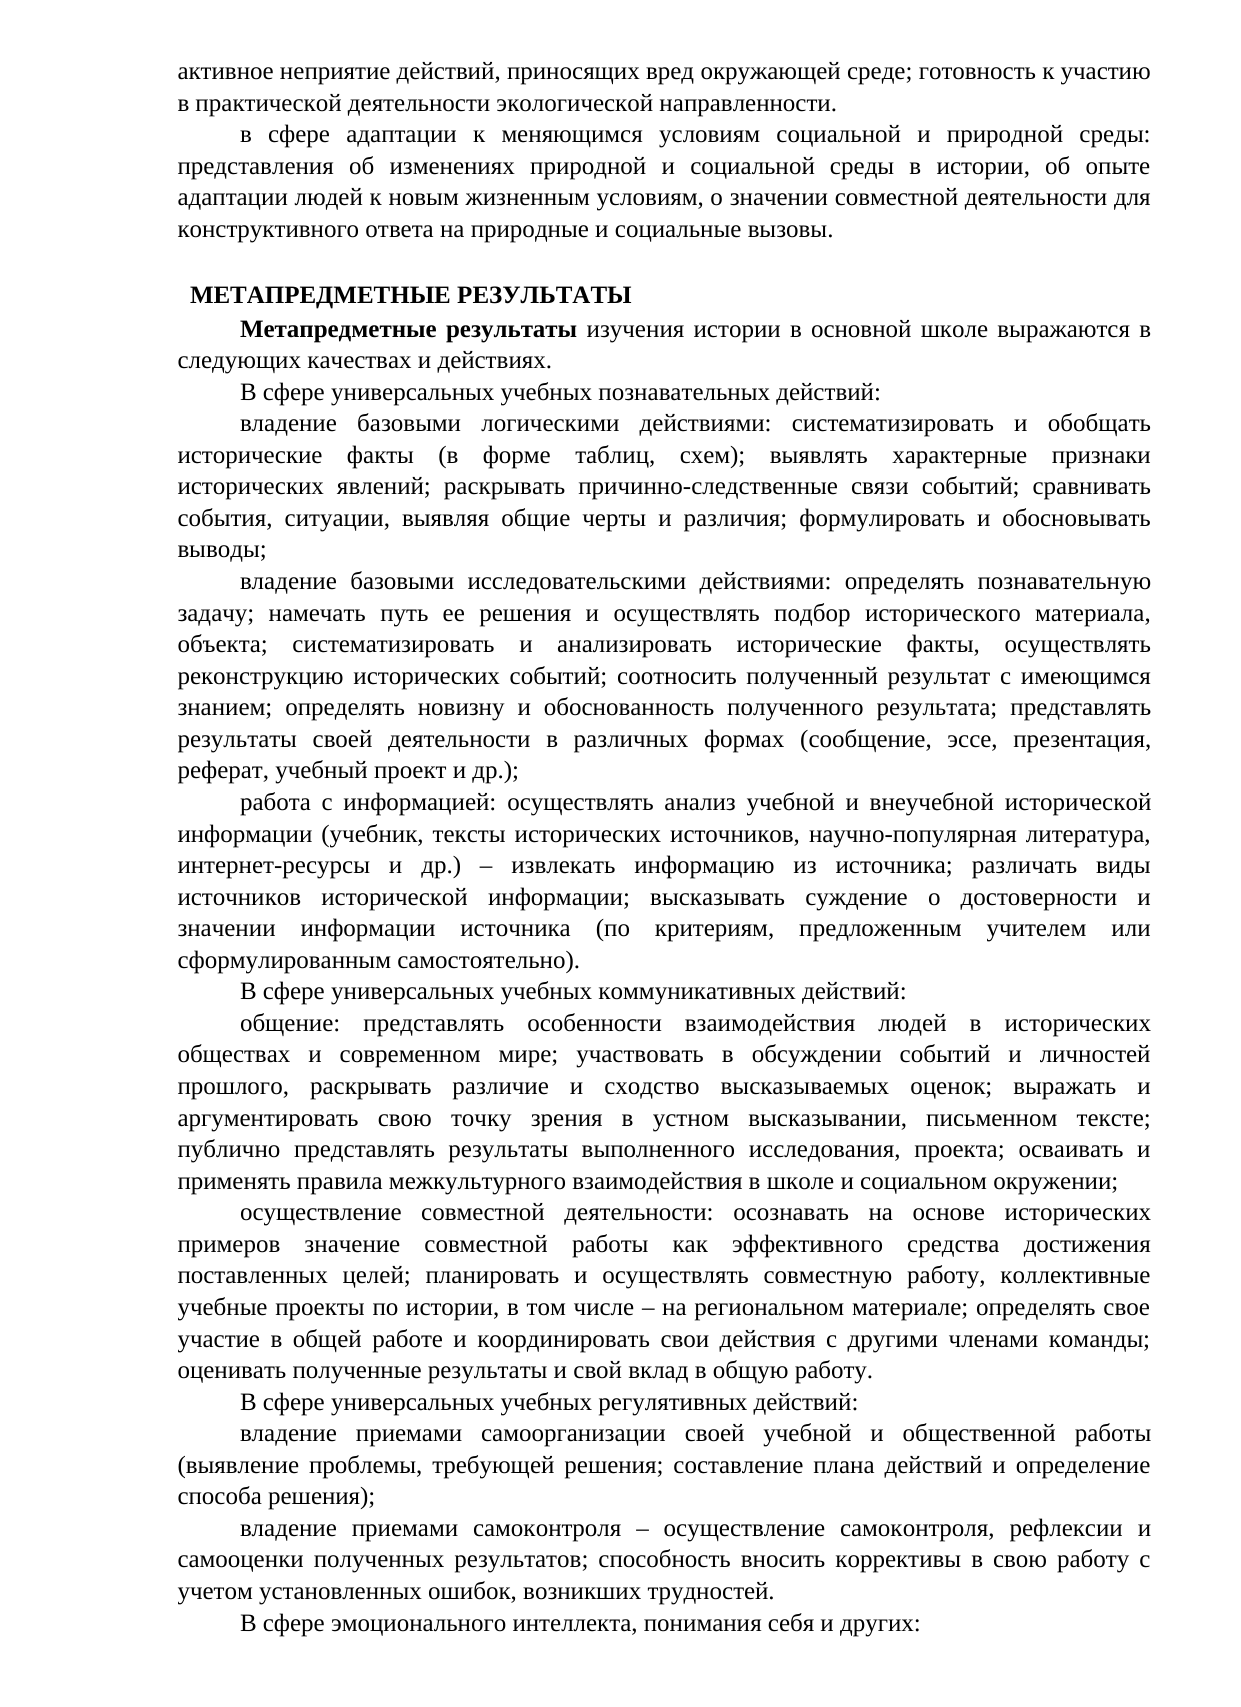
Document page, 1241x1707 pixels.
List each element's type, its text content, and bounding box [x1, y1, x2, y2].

text владение базовыми исследовательскими действиями: определять познавательную задачу; намечать путь ее решения и осуществлять подбор исторического материала, объекта; систематизировать и анализировать исторические факты, осуществлять реконструкцию исторических событий; соотносить полученный результат с имеющимся знанием; определять новизну и обоснованность полученного результата; представлять результаты своей деятельности в различных формах (сообщение, эссе, презентация, реферат, учебный проект и др.); [177, 566, 1152, 784]
text В сфере эмоционального интеллекта, понимания себя и других: [177, 1608, 1152, 1636]
text В сфере универсальных учебных регулятивных действий: [177, 1387, 1152, 1416]
text Метапредметные результаты изучения истории в основной школе выражаются в следующих качествах и действиях. [177, 314, 1152, 374]
text владение приемами самоорганизации своей учебной и общественной работы (выявление проблемы, требующей решения; составление плана действий и определение способа решения); [177, 1418, 1152, 1510]
text В сфере универсальных учебных коммуникативных действий: [177, 976, 1152, 1005]
text общение: представлять особенности взаимодействия людей в исторических обществах и современном мире; участвовать в обсуждении событий и личностей прошлого, раскрывать различие и сходство высказываемых оценок; выражать и аргументировать свою точку зрения в устном высказывании, письменном тексте; публично представлять результаты выполненного исследования, проекта; осваивать и применять правила межкультурного взаимодействия в школе и социальном окружении; [177, 1008, 1152, 1194]
text владение приемами самоконтроля – осуществление самоконтроля, рефлексии и самооценки полученных результатов; способность вносить коррективы в свою работу с учетом установленных ошибок, возникших трудностей. [177, 1513, 1152, 1605]
text в сфере адаптации к меняющимся условиям социальной и природной среды: представления об изменениях природной и социальной среды в истории, об опыте адаптации людей к новым жизненным условиям, о значении совместной деятельности для конструктивного ответа на природные и социальные вызовы. [177, 119, 1152, 243]
text владение базовыми логическими действиями: систематизировать и обобщать исторические факты (в форме таблиц, схем); выявлять характерные признаки исторических явлений; раскрывать причинно-следственные связи событий; сравнивать события, ситуации, выявляя общие черты и различия; формулировать и обосновывать выводы; [177, 408, 1152, 563]
text В сфере универсальных учебных познавательных действий: [177, 377, 1152, 406]
text МЕТАПРЕДМЕТНЫЕ РЕЗУЛЬТАТЫ [190, 281, 1152, 309]
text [177, 56, 1152, 117]
text осуществление совместной деятельности: осознавать на основе исторических примеров значение совместной работы как эффективного средства достижения поставленных целей; планировать и осуществлять совместную работу, коллективные учебные проекты по истории, в том числе – на региональном материале; определять свое участие в общей работе и координировать свои действия с другими членами команды; оценивать полученные результаты и свой вклад в общую работу. [177, 1197, 1152, 1384]
text работа с информацией: осуществлять анализ учебной и внеучебной исторической информации (учебник, тексты исторических источников, научно-популярная литература, интернет-ресурсы и др.) – извлекать информацию из источника; различать виды источников исторической информации; высказывать суждение о достоверности и значении информации источника (по критериям, предложенным учителем или сформулированным самостоятельно). [177, 787, 1152, 974]
